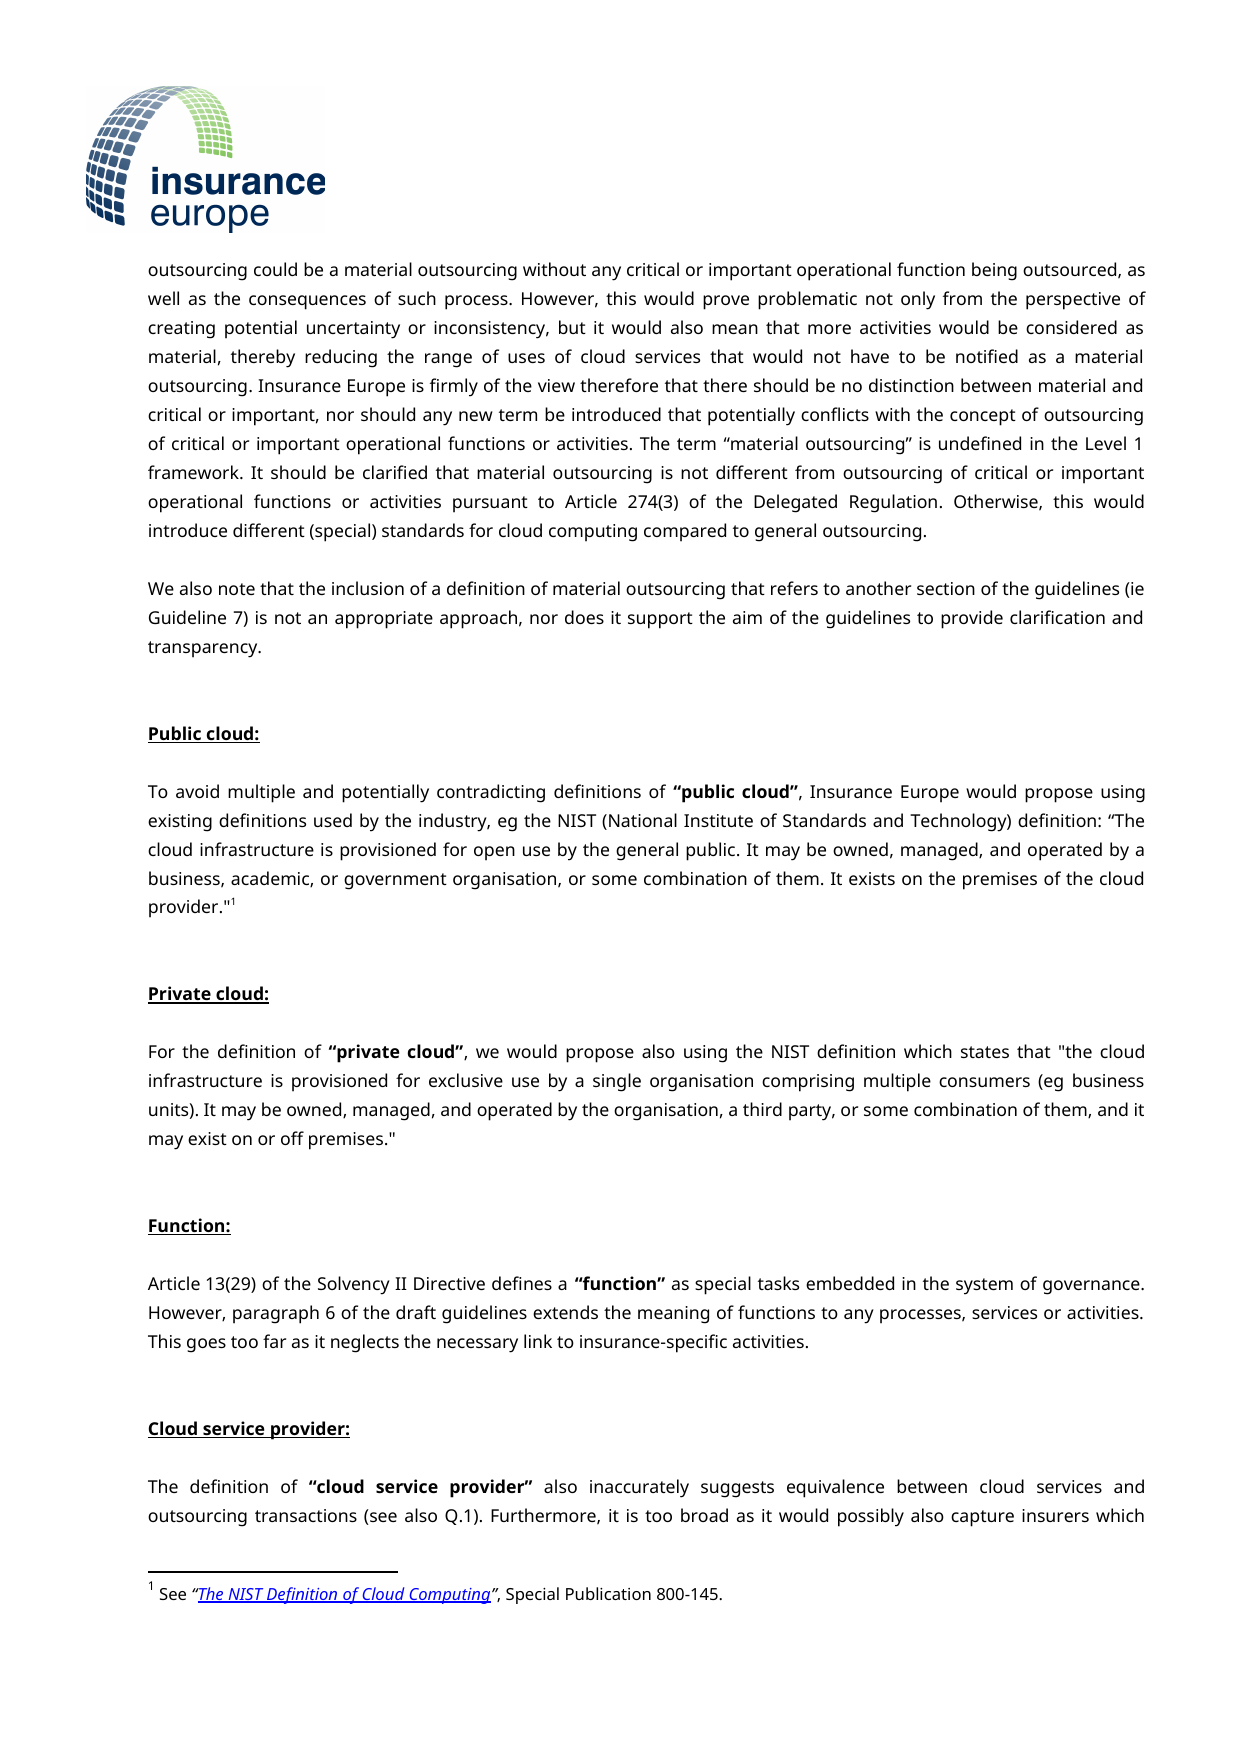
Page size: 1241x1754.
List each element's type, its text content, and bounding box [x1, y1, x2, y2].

text To avoid multiple and potentially contradicting definitions of “public cloud”, Insurance Europe would propose using existing definitions used by the industry, eg the NIST (National Institute of Standards and Technology) definition: “The cloud infrastructure is provisioned for open use by the general public. It may be owned, managed, and operated by a business, academic, or government organisation, or some combination of them. It exists on the premises of the cloud provider." [148, 779, 1146, 919]
text We also note that the inclusion of a definition of material outsourcing that refers to another section of the guidelines (ie Guideline 7) is not an appropriate approach, nor does it support the aim of the guidelines to provide clarification and transparency. [148, 576, 1146, 658]
text Public cloud: [148, 721, 1146, 745]
text Cloud service provider: [148, 1416, 1146, 1440]
picture [86, 86, 325, 233]
text For the definition of “private cloud”, we would propose also using the NIST definition which states that "the cloud infrastructure is provisioned for exclusive use by a single organisation comprising multiple consumers (eg business units). It may be owned, managed, and operated by the organisation, a third party, or some combination of them, and it may exist on or off premises." [148, 1040, 1146, 1151]
text Function: [148, 1213, 1146, 1238]
text Article 13(29) of the Solvency II Directive defines a “function” as special tasks embedded in the system of governance. However, paragraph 6 of the draft guidelines extends the meaning of functions to any processes, services or activities. This goes too far as it neglects the necessary link to insurance-specific activities. [148, 1271, 1146, 1353]
text Private cloud: [148, 982, 1146, 1006]
